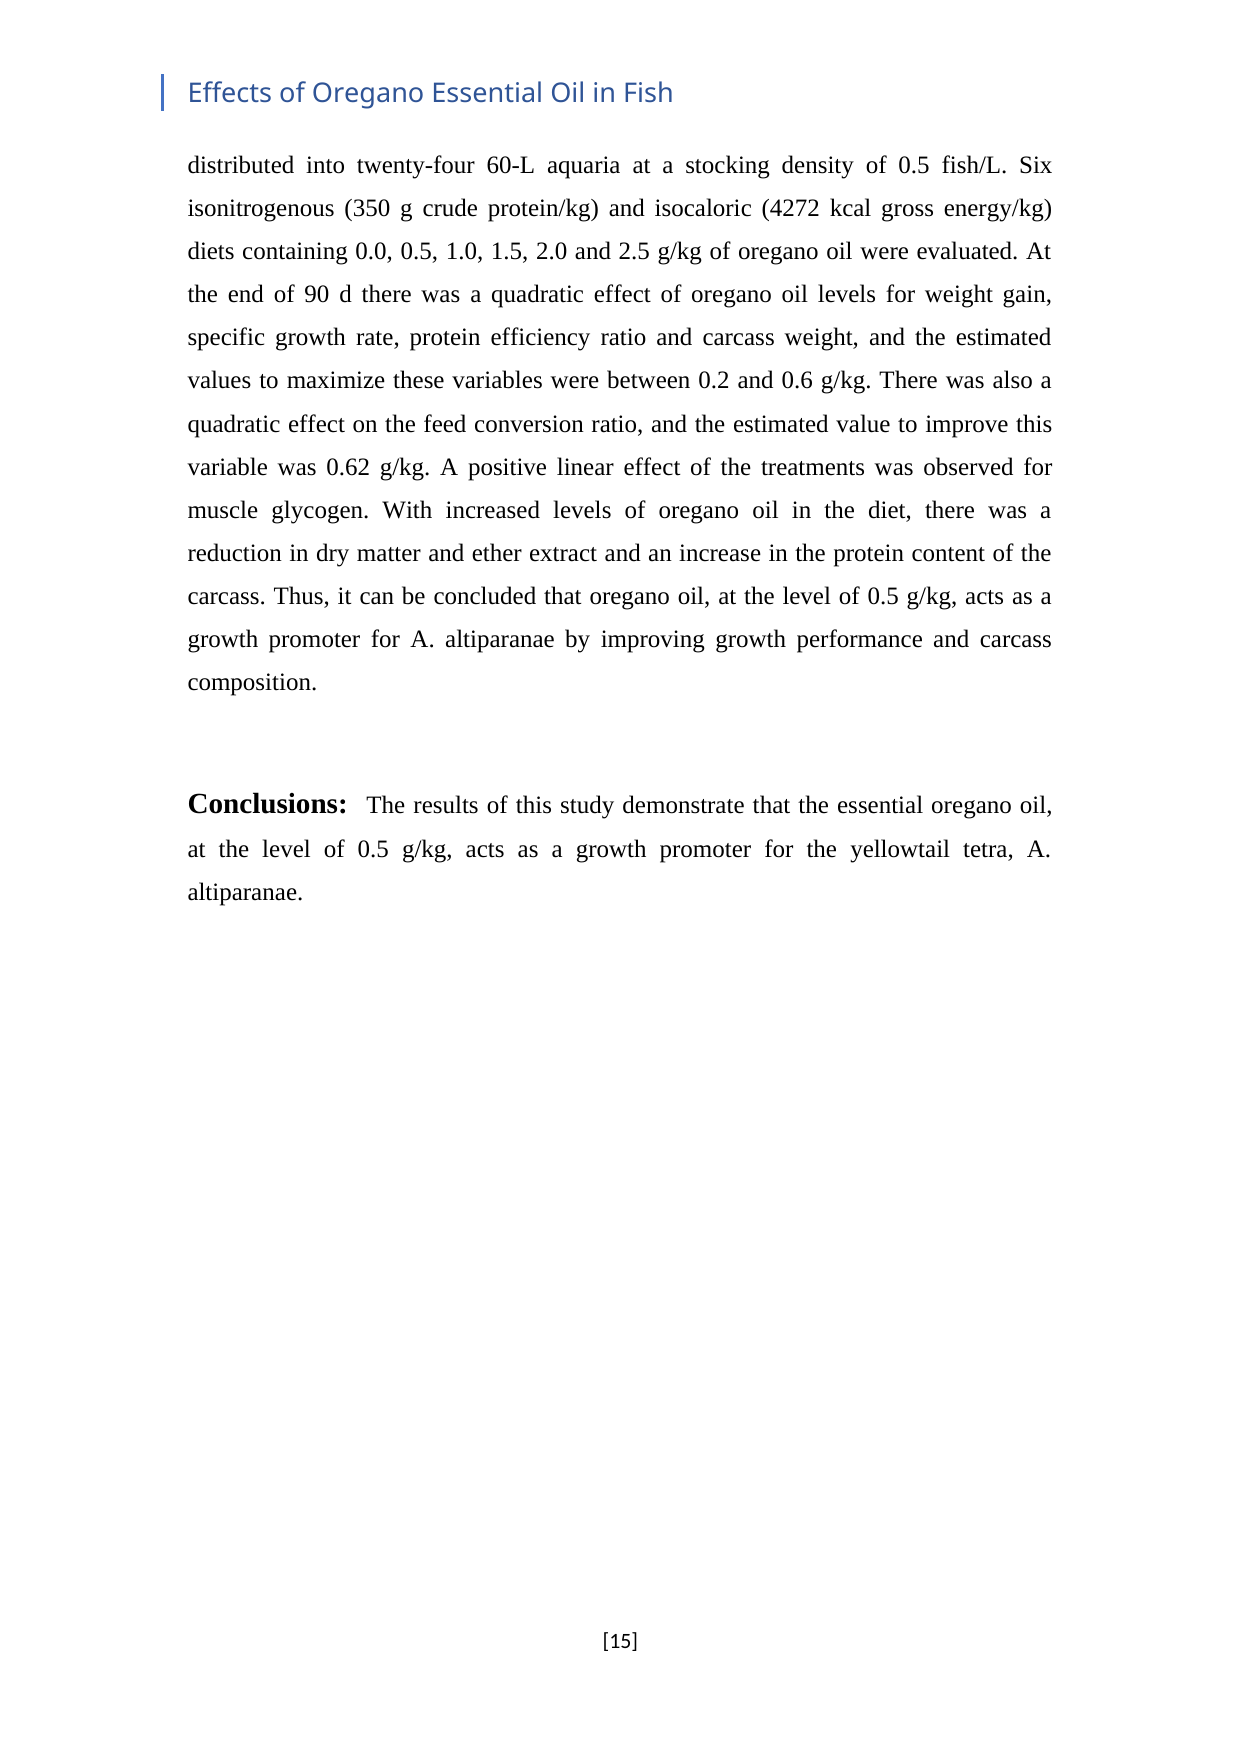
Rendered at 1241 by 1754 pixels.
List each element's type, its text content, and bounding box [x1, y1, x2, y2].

text Conclusions: The results of this study demonstrate that the essential oregano oil, at the level of 0.5 g/kg, acts as a growth promoter for the yellowtail tetra, A. altiparanae. [187, 786, 1053, 906]
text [187, 150, 1053, 696]
